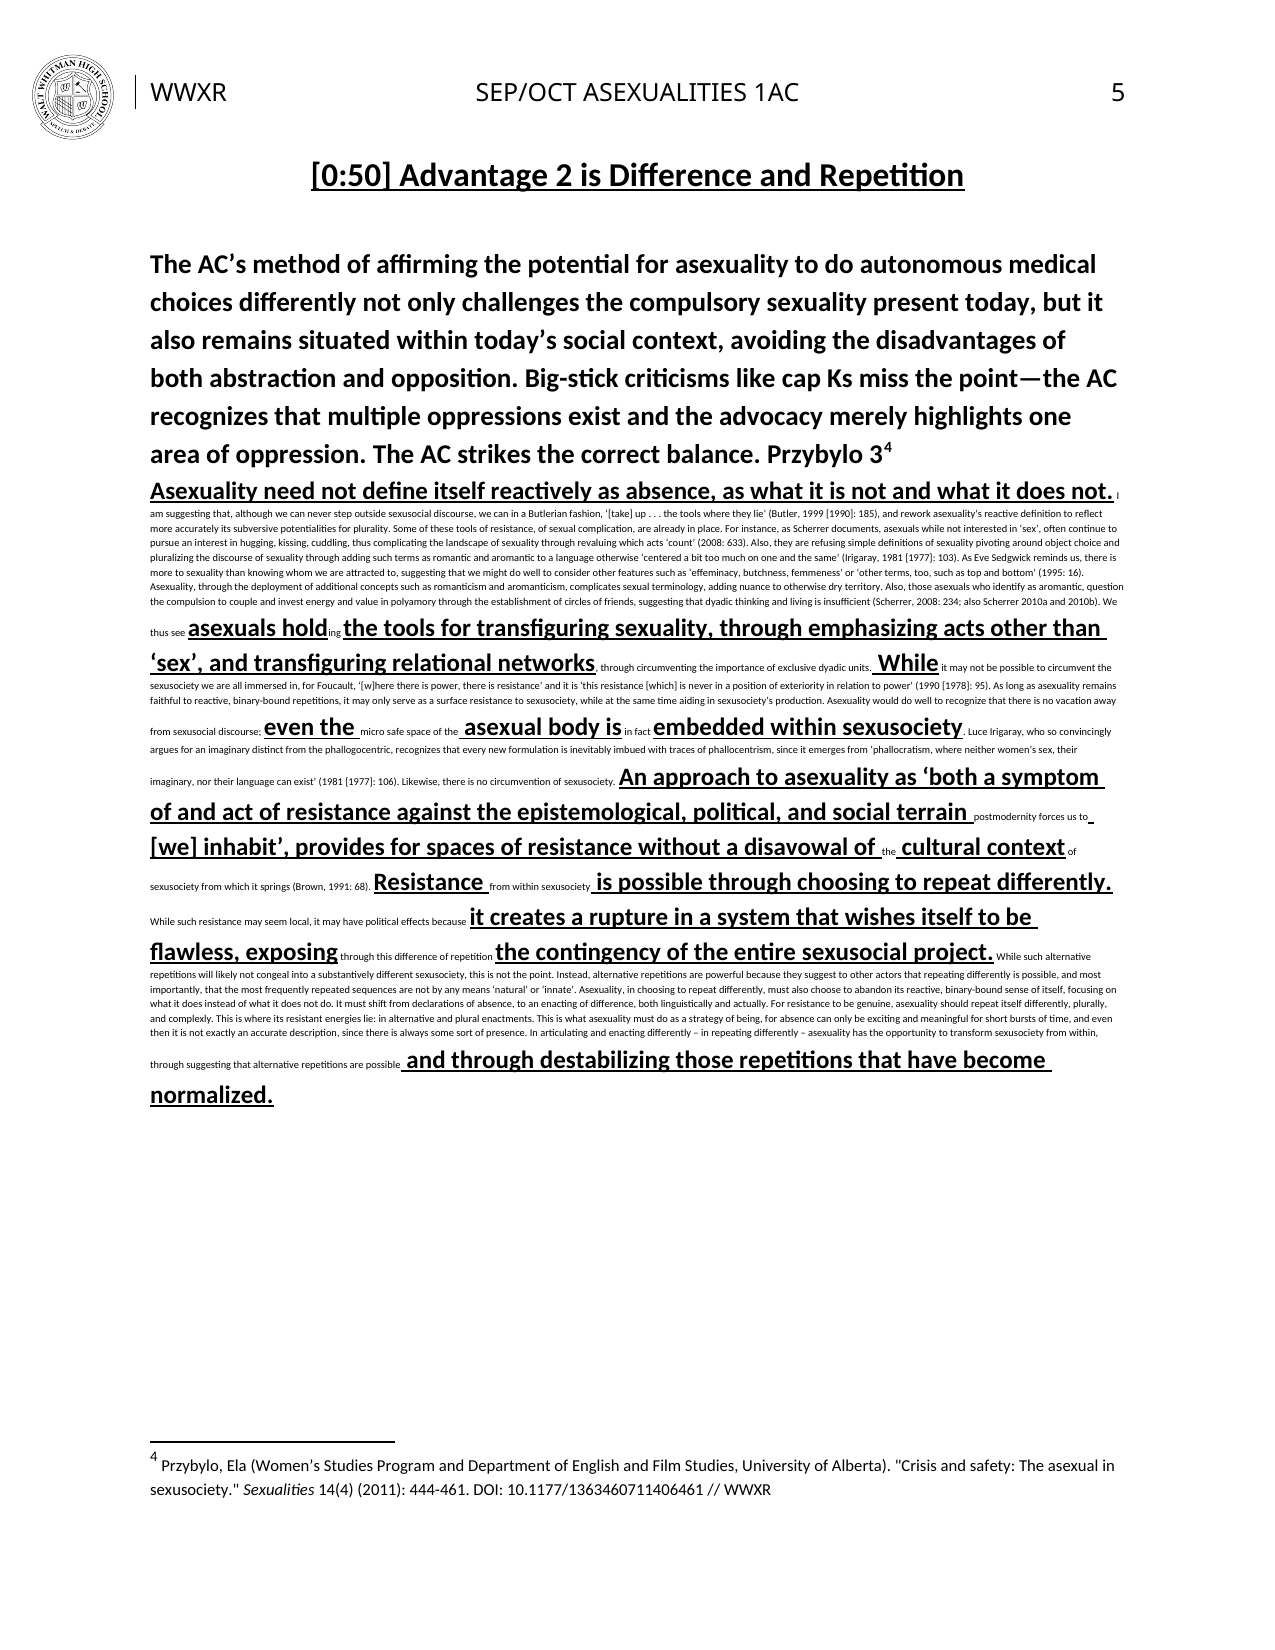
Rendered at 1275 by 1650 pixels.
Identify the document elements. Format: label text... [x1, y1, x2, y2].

picture [30, 53, 117, 141]
text Asexuality need not define itself reactively as absence, as what it is not and what it does not. I am suggesting that, although we can never step outside sexusocial discourse, we can in a Butlerian fashion, ‘[take] up . . . the tools where they lie’ (Butler, 1999 [1990]: 185), and rework asexuality’s reactive definition to reflect more accurately its subversive potentialities for plurality. Some of these tools of resistance, of sexual complication, are already in place. For instance, as Scherrer documents, asexuals while not interested in ‘sex’, often continue to pursue an interest in hugging, kissing, cuddling, thus complicating the landscape of sexuality through revaluing which acts ‘count’ (2008: 633). Also, they are refusing simple definitions of sexuality pivoting around object choice and pluralizing the discourse of sexuality through adding such terms as romantic and aromantic to a language otherwise ‘centered a bit too much on one and the same’ (Irigaray, 1981 [1977]: 103). As Eve Sedgwick reminds us, there is more to sexuality than knowing whom we are attracted to, suggesting that we might do well to consider other features such as ‘effeminacy, butchness, femmeness’ or ‘other terms, too, such as top and bottom’ (1995: 16). Asexuality, through the deployment of additional concepts such as romanticism and aromanticism, complicates sexual terminology, adding nuance to otherwise dry territory. Also, those asexuals who identify as aromantic, question the compulsion to couple and invest energy and value in polyamory through the establishment of circles of friends, suggesting that dyadic thinking and living is insufficient (Scherrer, 2008: 234; also Scherrer 2010a and 2010b). We thus see asexuals holding the tools for transfiguring sexuality, through emphasizing acts other than ‘sex’, and transfiguring relational networks, through circumventing the importance of exclusive dyadic units. While it may not be possible to circumvent the sexusociety we are all immersed in, for Foucault, ‘[w]here there is power, there is resistance’ and it is ‘this resistance [which] is never in a position of exteriority in relation to power’ (1990 [1978]: 95). As long as asexuality remains faithful to reactive, binary-bound repetitions, it may only serve as a surface resistance to sexusociety, while at the same time aiding in sexusociety’s production. Asexuality would do well to recognize that there is no vacation away from sexusocial discourse; even the micro safe space of the asexual body is in fact embedded within sexusociety. Luce Irigaray, who so convincingly argues for an imaginary distinct from the phallogocentric, recognizes that every new formulation is inevitably imbued with traces of phallocentrism, since it emerges from ‘phallocratism, where neither women’s sex, their imaginary, nor their language can exist’ (1981 [1977]: 106). Likewise, there is no circumvention of sexusociety. An approach to asexuality as ‘both a symptom of and act of resistance against the epistemological, political, and social terrain postmodernity forces us to [we] inhabit’, provides for spaces of resistance without a disavowal of the cultural context of sexusociety from which it springs (Brown, 1991: 68). Resistance from within sexusociety is possible through choosing to repeat differently. While such resistance may seem local, it may have political effects because it creates a rupture in a system that wishes itself to be flawless, exposing through this difference of repetition the contingency of the entire sexusocial project. While such alternative repetitions will likely not congeal into a substantively different sexusociety, this is not the point. Instead, alternative repetitions are powerful because they suggest to other actors that repeating differently is possible, and most importantly, that the most frequently repeated sequences are not by any means ‘natural’ or ‘innate’. Asexuality, in choosing to repeat differently, must also choose to abandon its reactive, binary-bound sense of itself, focusing on what it does instead of what it does not do. It must shift from declarations of absence, to an enacting of difference, both linguistically and actually. For resistance to be genuine, asexuality should repeat itself differently, plurally, and complexly. This is where its resistant energies lie: in alternative and plural enactments. This is what asexuality must do as a strategy of being, for absence can only be exciting and meaningful for short bursts of time, and even then it is not exactly an accurate description, since there is always some sort of presence. In articulating and enacting differently – in repeating differently – asexuality has the opportunity to transform sexusociety from within, through suggesting that alternative repetitions are possible and through destabilizing those repetitions that have become normalized. [150, 475, 1125, 1109]
subtitle [0:50] Advantage 2 is Difference and Repetition [150, 154, 1125, 195]
subtitle The AC’s method of affirming the potential for asexuality to do autonomous medical choices differently not only challenges the compulsory sexuality present today, but it also remains situated within today’s social context, avoiding the disadvantages of both abstraction and opposition. Big-stick criticisms like cap Ks miss the point—the AC recognizes that multiple oppressions exist and the advocacy merely highlights one area of oppression. The AC strikes the correct balance. Przybylo 3 [150, 248, 1125, 470]
